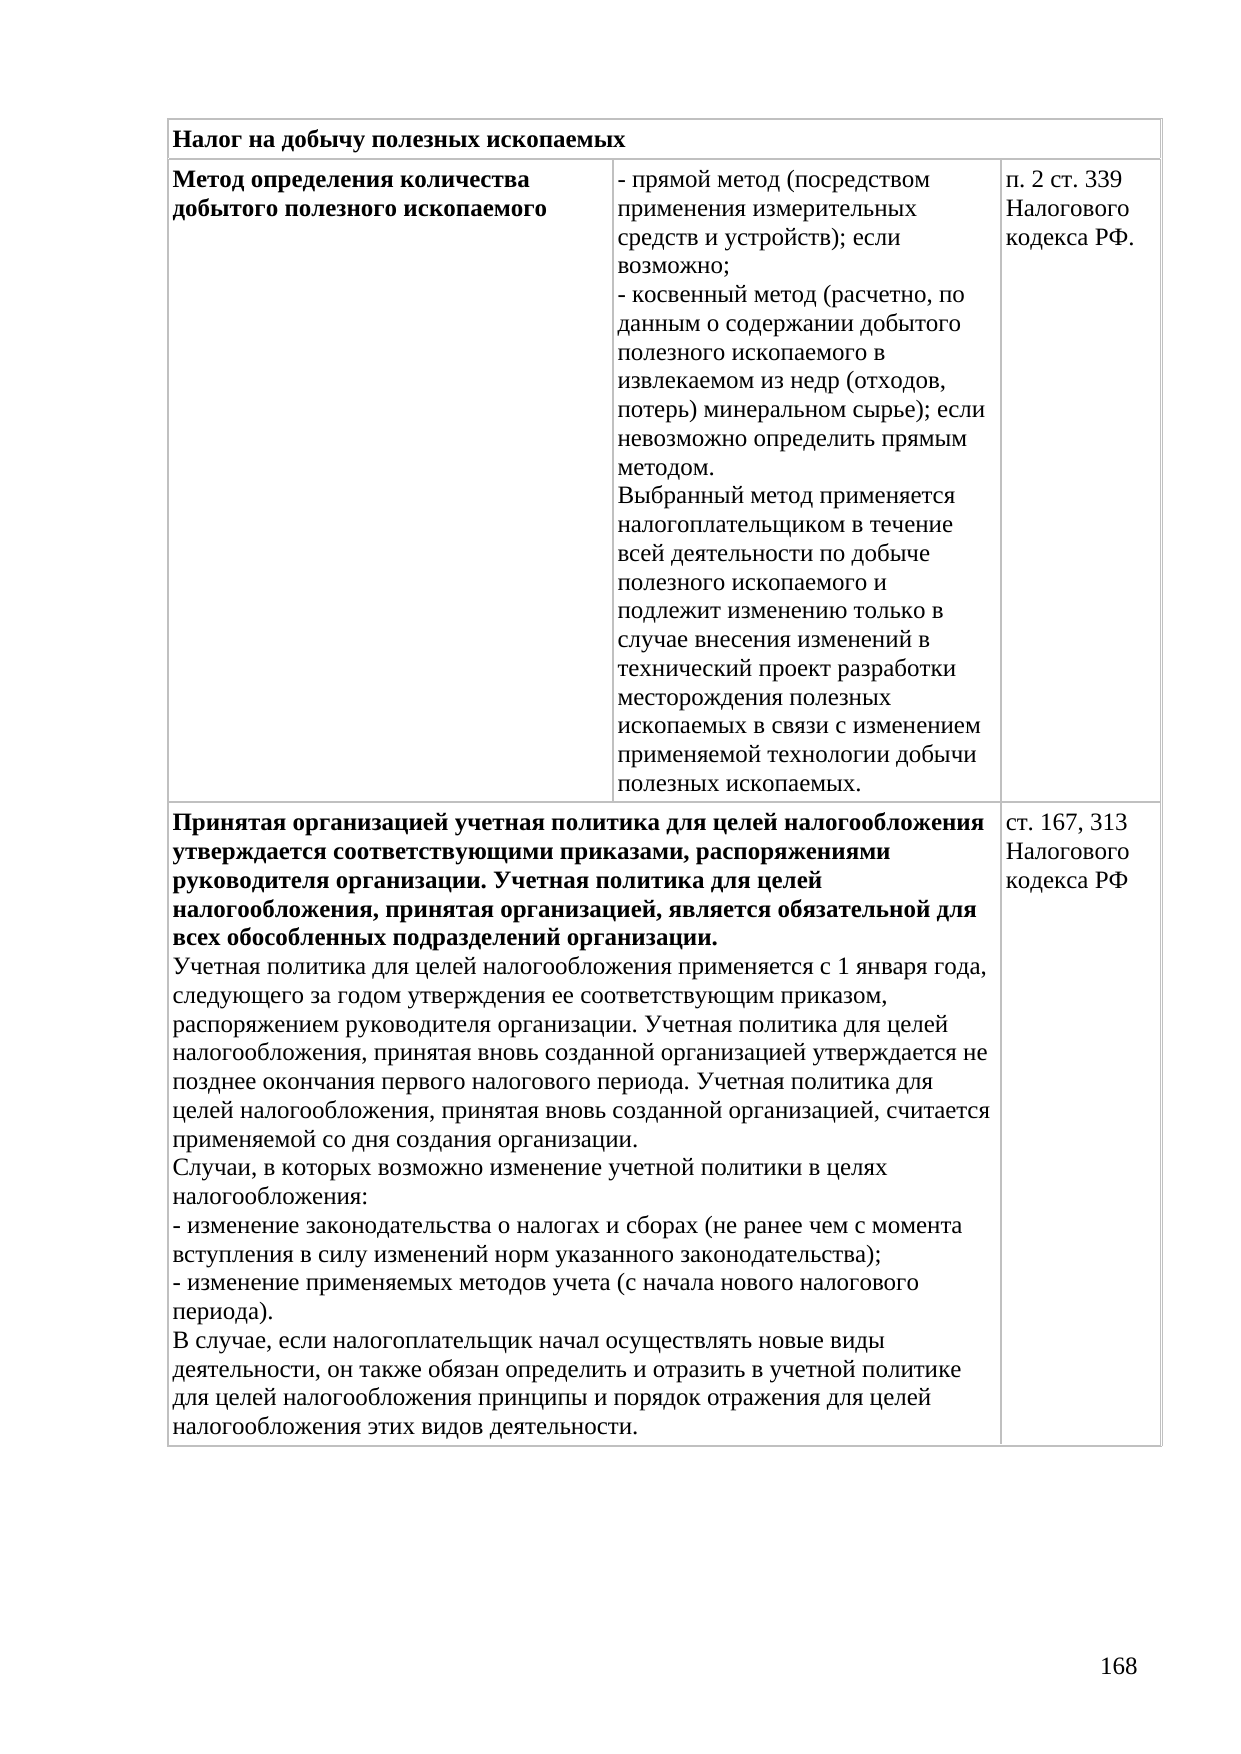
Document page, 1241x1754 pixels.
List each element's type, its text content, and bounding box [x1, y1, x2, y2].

table_cell Принятая организацией учетная политика для целей налогообложения утверждается соответствующими приказами, распоряжениями руководителя организации. Учетная политика для целей налогообложения, принятая организацией, является обязательной для всех обособленных подразделений организации. Учетная политика для целей налогообложения применяется с 1 января года, следующего за годом утверждения ее соответствующим приказом, распоряжением руководителя организации. Учетная политика для целей налогообложения, принятая вновь созданной организацией утверждается не позднее окончания первого налогового периода. Учетная политика для целей налогообложения, принятая вновь созданной организацией, считается применяемой со дня создания организации. Случаи, в которых возможно изменение учетной политики в целях налогообложения: - изменение законодательства о налогах и сборах (не ранее чем с момента вступления в силу изменений норм указанного законодательства); - изменение применяемых методов учета (с начала нового налогового периода). В случае, если налогоплательщик начал осуществлять новые виды деятельности, он также обязан определить и отразить в учетной политике для целей налогообложения принципы и порядок отражения для целей налогообложения этих видов деятельности. [169, 803, 1001, 1445]
table_cell Налог на добычу полезных ископаемых [169, 120, 1160, 158]
table_cell п. 2 ст. 339 Налогового кодекса РФ. [1002, 160, 1160, 801]
table_cell Метод определения количества добытого полезного ископаемого [169, 160, 612, 801]
table_cell ст. 167, 313 Налогового кодекса РФ [1001, 803, 1160, 1445]
table_cell - прямой метод (посредством применения измерительных средств и устройств); если возможно; - косвенный метод (расчетно, по данным о содержании добытого полезного ископаемого в извлекаемом из недр (отходов, потерь) минеральном сырье); если невозможно определить прямым методом. Выбранный метод применяется налогоплательщиком в течение всей деятельности по добыче полезного ископаемого и подлежит изменению только в случае внесения изменений в технический проект разработки месторождения полезных ископаемых в связи с изменением применяемой технологии добычи полезных ископаемых. [614, 160, 1000, 801]
